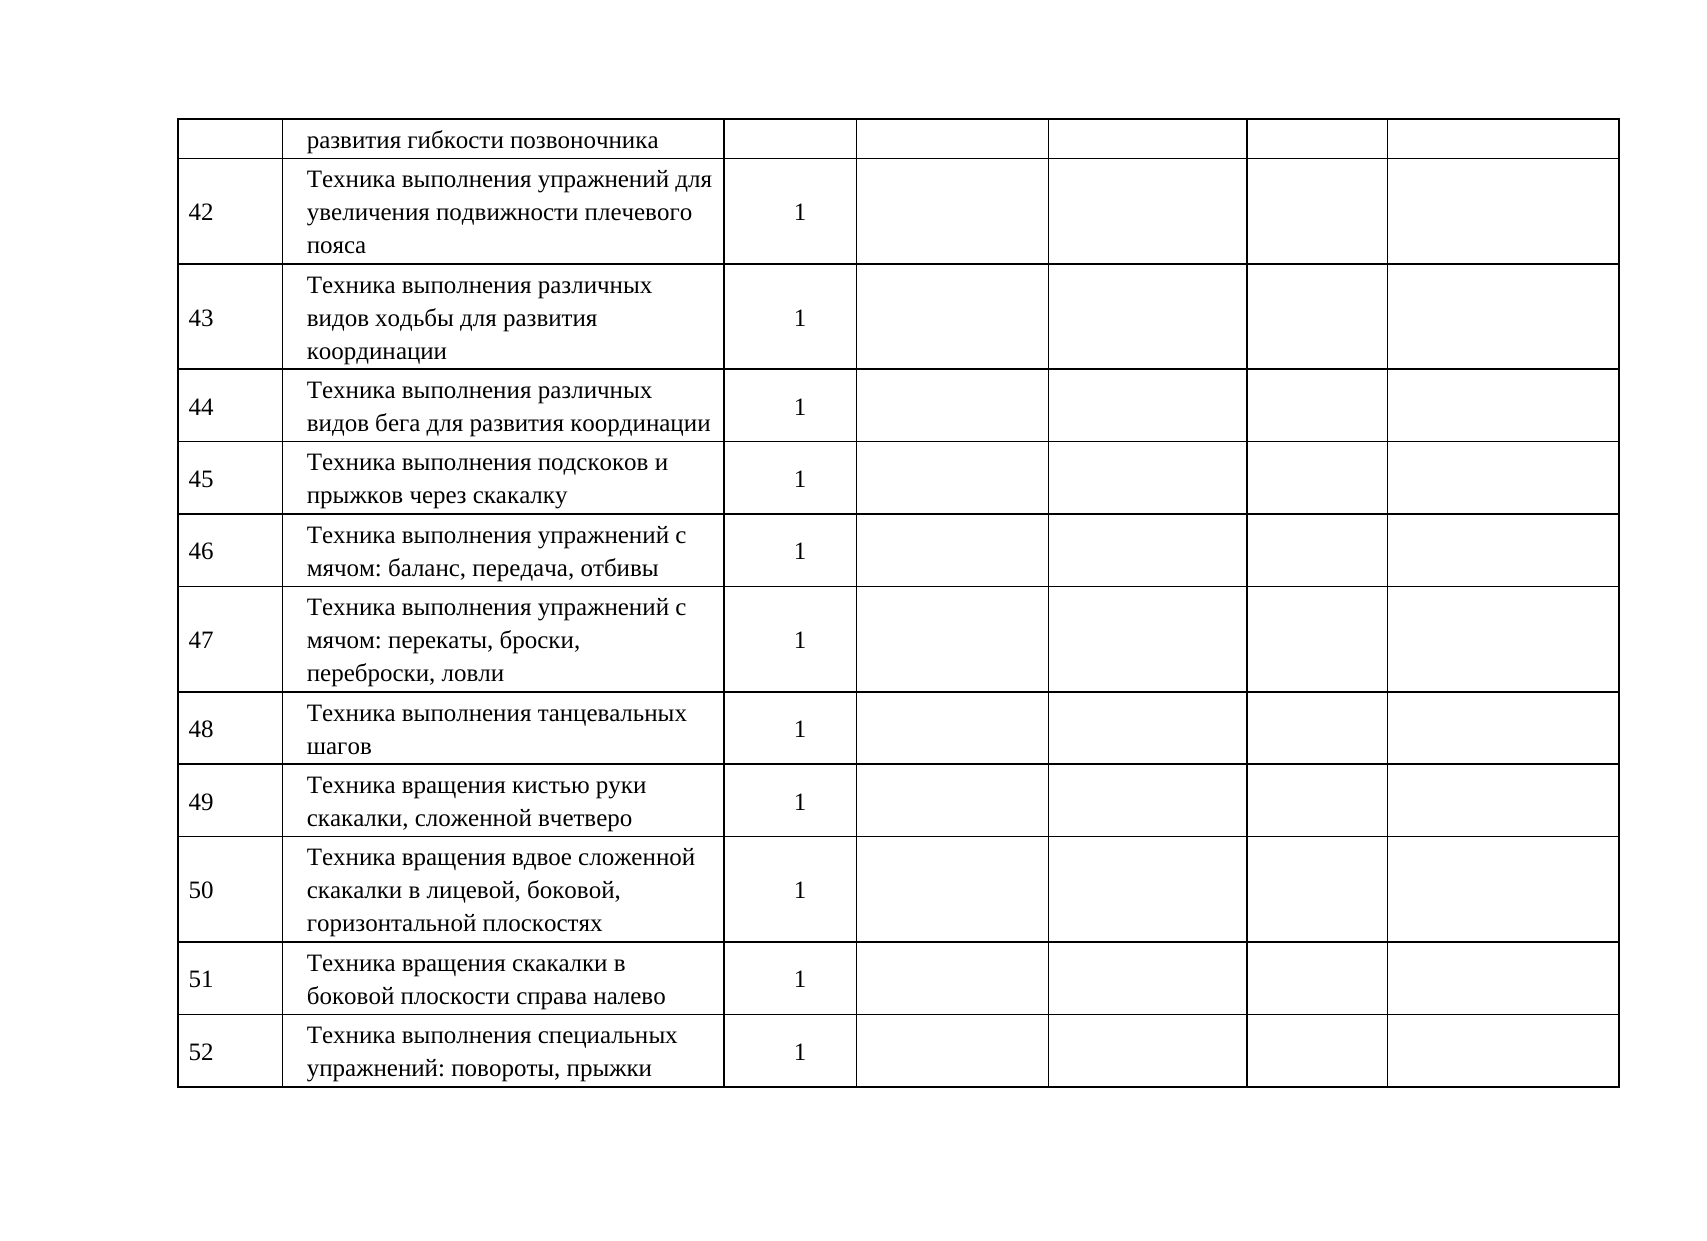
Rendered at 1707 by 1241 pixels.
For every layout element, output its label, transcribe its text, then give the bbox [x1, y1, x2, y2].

table_cell [1049, 943, 1246, 1013]
table_cell 48 [179, 693, 282, 763]
table_cell [857, 943, 1048, 1013]
table_cell 1 [725, 693, 856, 763]
table_cell [1248, 765, 1387, 836]
table_cell [1049, 587, 1246, 691]
table_cell [857, 1015, 1048, 1086]
table_cell [1049, 159, 1246, 263]
table_cell [857, 120, 1048, 157]
table_cell [1248, 943, 1387, 1013]
table_cell 1 [725, 837, 856, 941]
table_cell Техника выполнения подскоков и прыжков через скакалку [283, 442, 723, 513]
table_cell [1388, 837, 1618, 941]
table_cell 1 [725, 587, 856, 691]
table_cell Техника вращения кистью руки скакалки, сложенной вчетверо [283, 765, 723, 836]
table_cell [1049, 442, 1246, 513]
table_cell [1388, 120, 1618, 157]
table_cell [1388, 1015, 1618, 1086]
table_cell 49 [179, 765, 282, 836]
table_cell [1248, 693, 1387, 763]
table_cell [857, 515, 1048, 586]
table_cell 1 [725, 159, 856, 263]
table_cell [1388, 265, 1618, 368]
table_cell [283, 120, 723, 157]
table_cell 42 [179, 159, 282, 263]
table_cell 1 [725, 442, 856, 513]
table_cell 47 [179, 587, 282, 691]
table_cell 50 [179, 837, 282, 941]
table_cell Техника выполнения упражнений с мячом: перекаты, броски, переброски, ловли [283, 587, 723, 691]
table_cell [1388, 587, 1618, 691]
table_cell [1049, 265, 1246, 368]
table_cell [1248, 1015, 1387, 1086]
table_cell [1388, 693, 1618, 763]
table_cell 1 [725, 943, 856, 1013]
table_cell [857, 693, 1048, 763]
table_cell [1049, 120, 1246, 157]
table_cell Техника вращения скакалки в боковой плоскости справа налево [283, 943, 723, 1013]
table_cell 41 [179, 120, 282, 157]
table_cell [857, 265, 1048, 368]
table_cell [1248, 442, 1387, 513]
table_cell [1049, 1015, 1246, 1086]
table_cell [1388, 370, 1618, 441]
table_cell 1 [725, 765, 856, 836]
table_cell [1388, 442, 1618, 513]
table_cell [1248, 837, 1387, 941]
table_cell [1049, 370, 1246, 441]
table_cell [1049, 693, 1246, 763]
table_cell Техника выполнения различных видов ходьбы для развития координации [283, 265, 723, 368]
table_cell Техника выполнения специальных упражнений: повороты, прыжки [283, 1015, 723, 1086]
table_cell [857, 370, 1048, 441]
table_cell [1248, 370, 1387, 441]
table_cell [857, 159, 1048, 263]
table_cell 51 [179, 943, 282, 1013]
table_cell [857, 837, 1048, 941]
table_cell [1388, 515, 1618, 586]
table_cell [857, 765, 1048, 836]
table_cell [1248, 159, 1387, 263]
table_cell 52 [179, 1015, 282, 1086]
table_cell 45 [179, 442, 282, 513]
table_cell 1 [725, 1015, 856, 1086]
table_cell [857, 442, 1048, 513]
table_cell [1388, 159, 1618, 263]
table_cell Техника выполнения танцевальных шагов [283, 693, 723, 763]
table_cell [1388, 943, 1618, 1013]
table_cell [1049, 765, 1246, 836]
table_cell 1 [725, 265, 856, 368]
table_cell 46 [179, 515, 282, 586]
table_cell [1248, 265, 1387, 368]
table_cell [1248, 587, 1387, 691]
table_cell [1388, 765, 1618, 836]
table_cell 1 [725, 120, 856, 157]
table_cell Техника выполнения различных видов бега для развития координации [283, 370, 723, 441]
table_cell [1248, 515, 1387, 586]
table_cell 44 [179, 370, 282, 441]
table_cell Техника выполнения упражнений с мячом: баланс, передача, отбивы [283, 515, 723, 586]
table_cell Техника выполнения упражнений для увеличения подвижности плечевого пояса [283, 159, 723, 263]
table_cell Техника вращения вдвое сложенной скакалки в лицевой, боковой, горизонтальной плоскостях [283, 837, 723, 941]
table_cell 1 [725, 370, 856, 441]
table_cell 1 [725, 515, 856, 586]
table_cell [857, 587, 1048, 691]
table_cell [1049, 515, 1246, 586]
table_cell [1248, 120, 1387, 157]
table_cell [1049, 837, 1246, 941]
table_cell 43 [179, 265, 282, 368]
